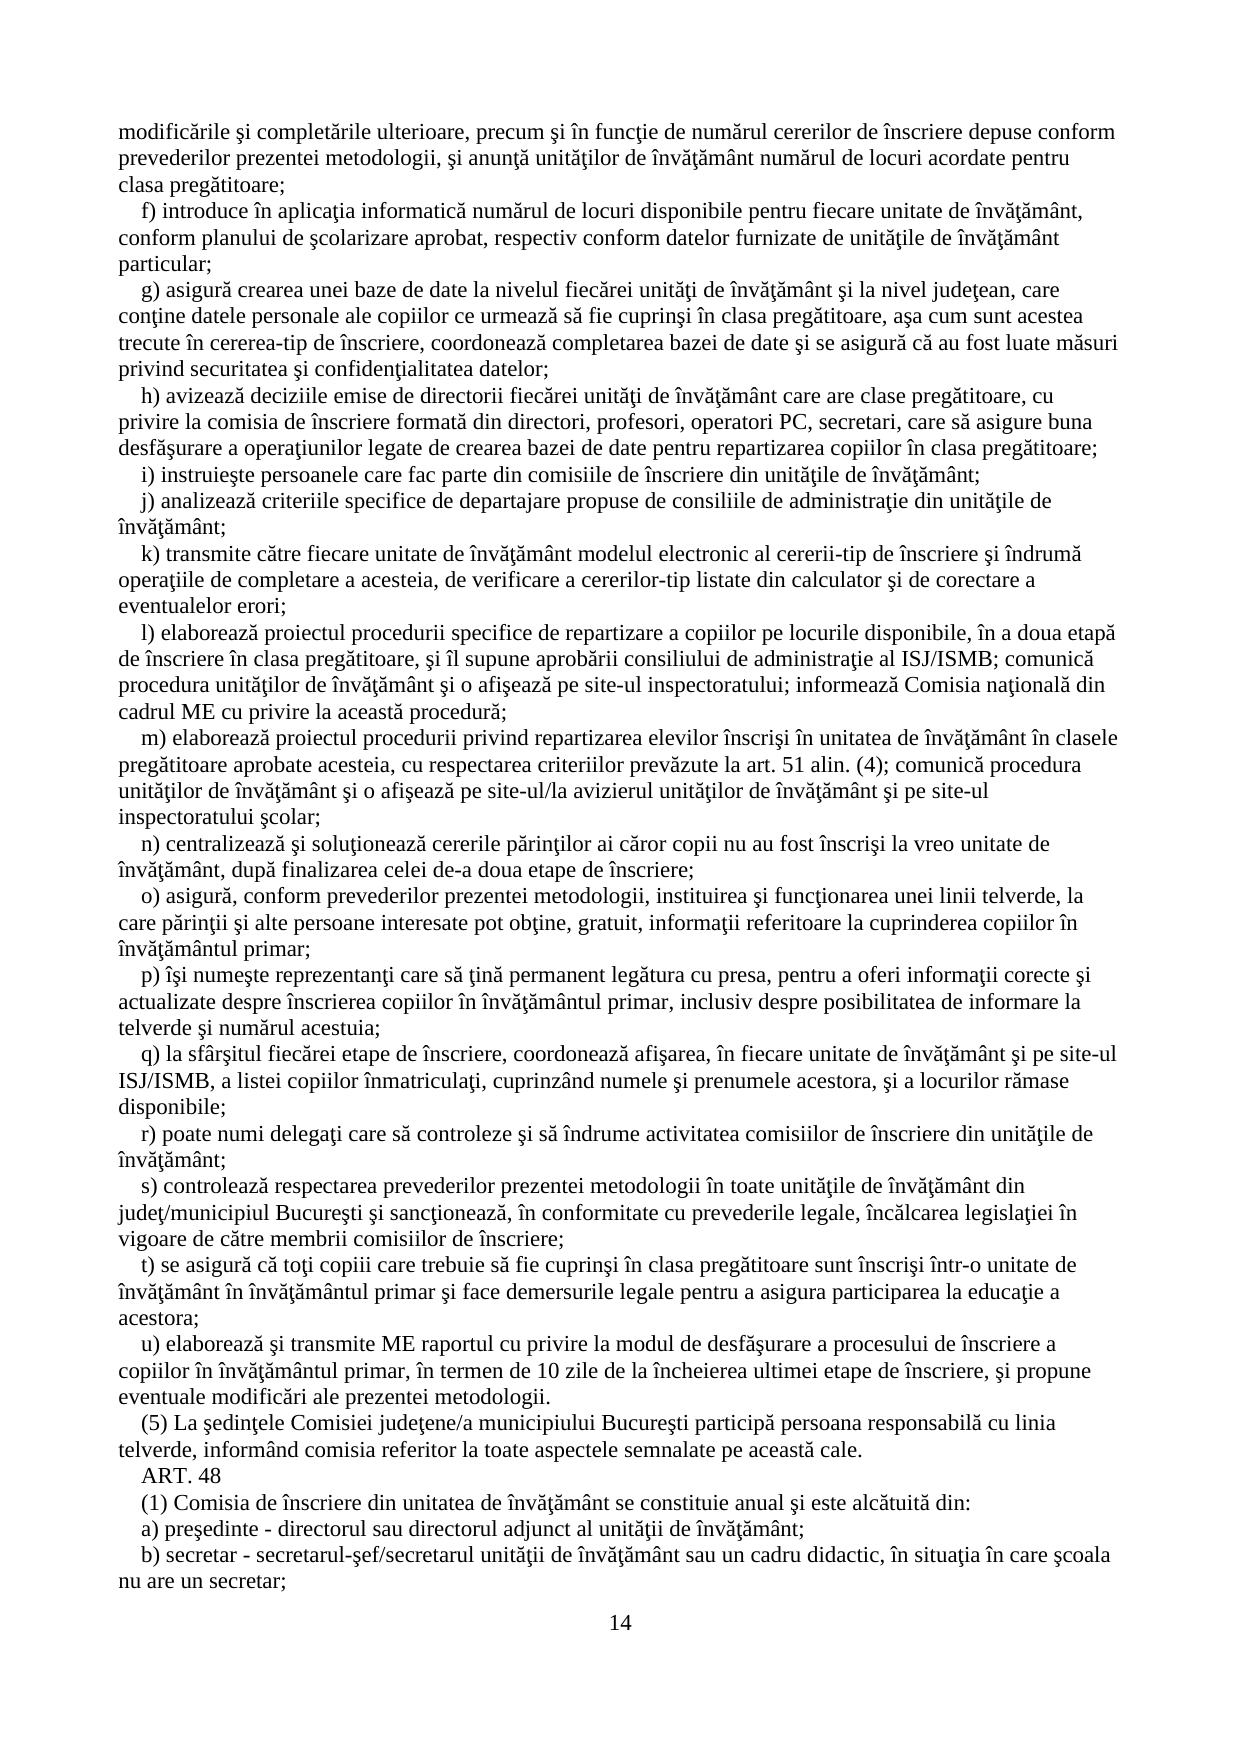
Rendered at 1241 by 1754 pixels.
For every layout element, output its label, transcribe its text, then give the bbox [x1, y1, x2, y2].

text h) avizează deciziile emise de directorii fiecărei unităţi de învăţământ care are clase pregătitoare, cu privire la comisia de înscriere formată din directori, profesori, operatori PC, secretari, care să asigure buna desfăşurare a operaţiunilor legate de crearea bazei de date pentru repartizarea copiilor în clasa pregătitoare; [118, 382, 1122, 461]
text l) elaborează proiectul procedurii specifice de repartizare a copiilor pe locurile disponibile, în a doua etapă de înscriere în clasa pregătitoare, şi îl supune aprobării consiliului de administraţie al ISJ/ISMB; comunică procedura unităţilor de învăţământ şi o afişează pe site-ul inspectoratului; informează Comisia naţională din cadrul ME cu privire la această procedură; [118, 619, 1122, 724]
text n) centralizează şi soluţionează cererile părinţilor ai căror copii nu au fost înscrişi la vreo unitate de învăţământ, după finalizarea celei de-a doua etape de înscriere; [118, 830, 1122, 882]
text k) transmite către fiecare unitate de învăţământ modelul electronic al cererii-tip de înscriere şi îndrumă operaţiile de completare a acesteia, de verificare a cererilor-tip listate din calculator şi de corectare a eventualelor erori; [118, 540, 1122, 619]
text ART. 48 [118, 1462, 1122, 1488]
text j) analizează criteriile specifice de departajare propuse de consiliile de administraţie din unităţile de învăţământ; [118, 487, 1122, 540]
text a) preşedinte - directorul sau directorul adjunct al unităţii de învăţământ; [118, 1515, 1122, 1541]
text q) la sfârşitul fiecărei etape de înscriere, coordonează afişarea, în fiecare unitate de învăţământ şi pe site-ul ISJ/ISMB, a listei copiilor înmatriculaţi, cuprinzând numele şi prenumele acestora, şi a locurilor rămase disponibile; [118, 1041, 1122, 1119]
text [118, 118, 1122, 197]
text m) elaborează proiectul procedurii privind repartizarea elevilor înscrişi în unitatea de învăţământ în clasele pregătitoare aprobate acesteia, cu respectarea criteriilor prevăzute la art. 51 alin. (4); comunică procedura unităţilor de învăţământ şi o afişează pe site-ul/la avizierul unităţilor de învăţământ şi pe site-ul inspectoratului şcolar; [118, 724, 1122, 830]
text u) elaborează şi transmite ME raportul cu privire la modul de desfăşurare a procesului de înscriere a copiilor în învăţământul primar, în termen de 10 zile de la încheierea ultimei etape de înscriere, şi propune eventuale modificări ale prezentei metodologii. [118, 1330, 1122, 1409]
text (1) Comisia de înscriere din unitatea de învăţământ se constituie anual şi este alcătuită din: [118, 1488, 1122, 1515]
text (5) La şedinţele Comisiei judeţene/a municipiului Bucureşti participă persoana responsabilă cu linia telverde, informând comisia referitor la toate aspectele semnalate pe această cale. [118, 1409, 1122, 1462]
text s) controlează respectarea prevederilor prezentei metodologii în toate unităţile de învăţământ din judeţ/municipiul Bucureşti şi sancţionează, în conformitate cu prevederile legale, încălcarea legislaţiei în vigoare de către membrii comisiilor de înscriere; [118, 1172, 1122, 1251]
text r) poate numi delegaţi care să controleze şi să îndrume activitatea comisiilor de înscriere din unităţile de învăţământ; [118, 1119, 1122, 1172]
text t) se asigură că toţi copiii care trebuie să fie cuprinşi în clasa pregătitoare sunt înscrişi într-o unitate de învăţământ în învăţământul primar şi face demersurile legale pentru a asigura participarea la educaţie a acestora; [118, 1251, 1122, 1330]
text p) îşi numeşte reprezentanţi care să ţină permanent legătura cu presa, pentru a oferi informaţii corecte şi actualizate despre înscrierea copiilor în învăţământul primar, inclusiv despre posibilitatea de informare la telverde şi numărul acestuia; [118, 961, 1122, 1041]
text f) introduce în aplicaţia informatică numărul de locuri disponibile pentru fiecare unitate de învăţământ, conform planului de şcolarizare aprobat, respectiv conform datelor furnizate de unităţile de învăţământ particular; [118, 197, 1122, 276]
text o) asigură, conform prevederilor prezentei metodologii, instituirea şi funcţionarea unei linii telverde, la care părinţii şi alte persoane interesate pot obţine, gratuit, informaţii referitoare la cuprinderea copiilor în învăţământul primar; [118, 882, 1122, 961]
text i) instruieşte persoanele care fac parte din comisiile de înscriere din unităţile de învăţământ; [118, 461, 1122, 487]
text g) asigură crearea unei baze de date la nivelul fiecărei unităţi de învăţământ şi la nivel judeţean, care conţine datele personale ale copiilor ce urmează să fie cuprinşi în clasa pregătitoare, aşa cum sunt acestea trecute în cererea-tip de înscriere, coordonează completarea bazei de date şi se asigură că au fost luate măsuri privind securitatea şi confidenţialitatea datelor; [118, 276, 1122, 382]
text b) secretar - secretarul-şef/secretarul unităţii de învăţământ sau un cadru didactic, în situaţia în care şcoala nu are un secretar; [118, 1541, 1122, 1594]
